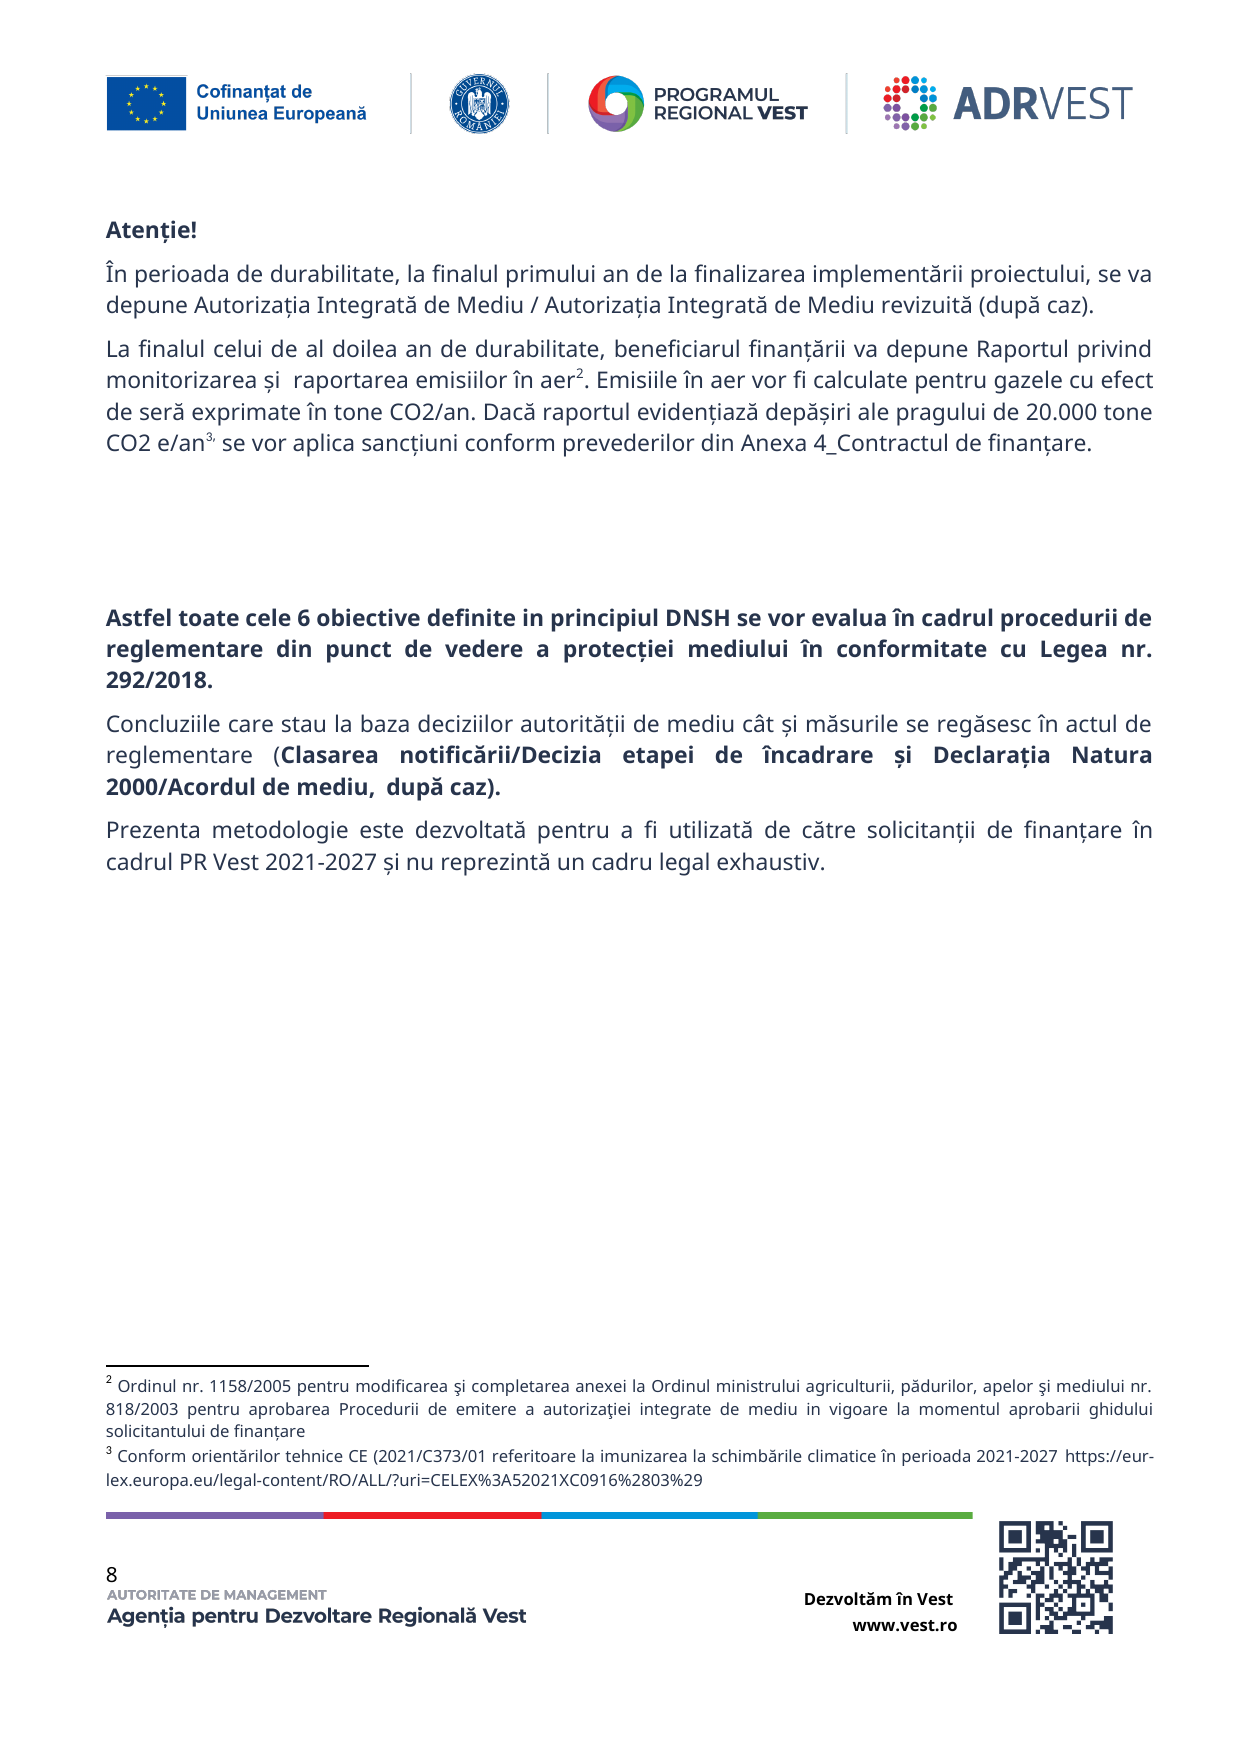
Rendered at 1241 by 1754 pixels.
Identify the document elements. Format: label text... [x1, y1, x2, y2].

text La finalul celui de al doilea an de durabilitate, beneficiarul finanțării va depune Raportul privind monitorizarea și raportarea emisiilor în aer. Emisiile în aer vor fi calculate pentru gazele cu efect de seră exprimate în tone CO2/an. Dacă raportul evidențiază depășiri ale pragului de 20.000 tone CO2 e/an, se vor aplica sancțiuni conform prevederilor din Anexa 4_Contractul de finanțare. [106, 333, 1154, 458]
text Astfel toate cele 6 obiective definite in principiul DNSH se vor evalua în cadrul procedurii de reglementare din punct de vedere a protecției mediului în conformitate cu Legea nr. 292/2018. [106, 602, 1154, 696]
text Atenție! [106, 214, 1154, 246]
picture [105, 73, 1133, 134]
text În perioada de durabilitate, la finalul primului an de la finalizarea implementării proiectului, se va depune Autorizația Integrată de Mediu / Autorizația Integrată de Mediu revizuită (după caz). [106, 258, 1154, 321]
text Concluziile care stau la baza deciziilor autorității de mediu cât și măsurile se regăsesc în actul de reglementare (Clasarea notificării/Decizia etapei de încadrare și Declarația Natura 2000/Acordul de mediu, după caz). [106, 708, 1154, 802]
picture [990, 1512, 1122, 1643]
text Prezenta metodologie este dezvoltată pentru a fi utilizată de către solicitanții de finanțare în cadrul PR Vest 2021-2027 și nu reprezintă un cadru legal exhaustiv. [106, 814, 1154, 877]
